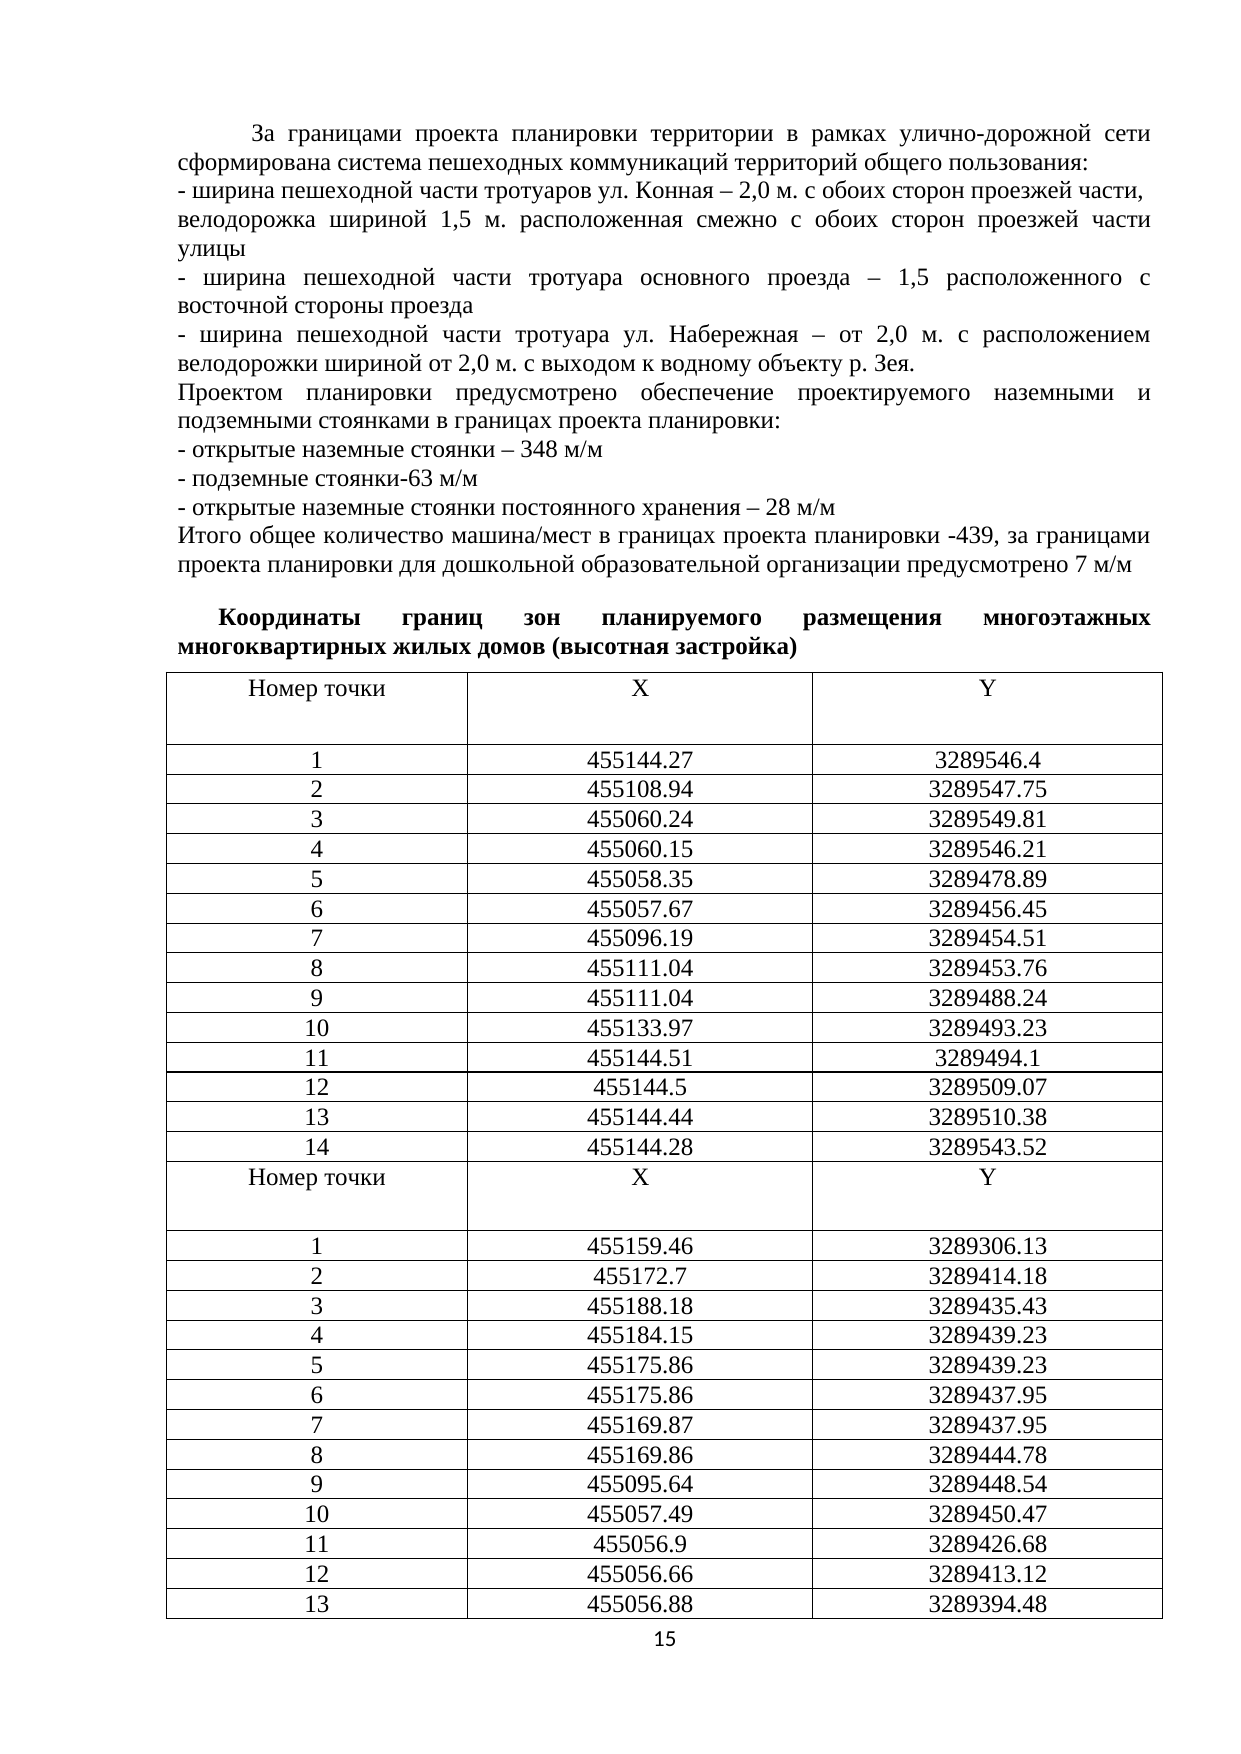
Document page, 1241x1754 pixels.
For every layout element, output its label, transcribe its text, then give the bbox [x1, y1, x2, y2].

table_cell 3289546.4 [813, 745, 1162, 773]
table_cell 3289413.12 [813, 1559, 1162, 1588]
table_cell 3289444.78 [813, 1440, 1162, 1468]
table_cell 1 [167, 745, 467, 773]
table_cell 455144.51 [468, 1043, 812, 1071]
table_cell 3289546.21 [813, 834, 1162, 863]
table_cell 7 [167, 1410, 467, 1439]
table_cell 3289453.76 [813, 953, 1162, 982]
table_cell 13 [167, 1102, 467, 1131]
table_cell 7 [167, 924, 467, 952]
table_header X [468, 673, 812, 744]
text Проектом планировки предусмотрено обеспечение проектируемого наземными и подземными стоянками в границах проекта планировки: [177, 377, 1152, 434]
table_cell 5 [167, 1350, 467, 1379]
table_cell 455188.18 [468, 1291, 812, 1319]
text Итого общее количество машина/мест в границах проекта планировки -439, за границами проекта планировки для дошкольной образовательной организации предусмотрено 7 м/м [177, 521, 1152, 578]
table_cell 3289426.68 [813, 1529, 1162, 1558]
table_cell 455056.66 [468, 1559, 812, 1588]
table_cell 3 [167, 804, 467, 833]
table_cell 3289414.18 [813, 1261, 1162, 1290]
table_header Y [813, 673, 1162, 744]
table_cell 9 [167, 1470, 467, 1498]
table_cell 455057.49 [468, 1499, 812, 1528]
table_cell 3289454.51 [813, 924, 1162, 952]
table_cell 3289439.23 [813, 1321, 1162, 1349]
table_cell 3289547.75 [813, 775, 1162, 803]
table_cell 3289306.13 [813, 1231, 1162, 1260]
table_cell 455060.24 [468, 804, 812, 833]
table_cell 3289543.52 [813, 1132, 1162, 1161]
table_cell 455108.94 [468, 775, 812, 803]
table_cell 6 [167, 1380, 467, 1409]
text - ширина пешеходной части тротуара ул. Набережная – от 2,0 м. с расположением велодорожки шириной от 2,0 м. с выходом к водному объекту р. Зея. [177, 319, 1152, 377]
table_cell 3289509.07 [813, 1073, 1162, 1101]
table_cell 455184.15 [468, 1321, 812, 1349]
table_cell 13 [167, 1589, 467, 1617]
table_cell 455144.5 [468, 1073, 812, 1101]
text - ширина пешеходной части тротуаров ул. Конная – 2,0 м. с обоих сторон проезжей части, [177, 176, 1152, 204]
table_cell 455056.88 [468, 1589, 812, 1617]
table_cell 455175.86 [468, 1350, 812, 1379]
table_cell 455159.46 [468, 1231, 812, 1260]
table_cell 455111.04 [468, 953, 812, 982]
text велодорожка шириной 1,5 м. расположенная смежно с обоих сторон проезжей части улицы [177, 204, 1152, 262]
table_cell 8 [167, 953, 467, 982]
table_cell 5 [167, 864, 467, 893]
table_cell X [468, 1162, 812, 1230]
table_cell 10 [167, 1013, 467, 1042]
text За границами проекта планировки территории в рамках улично-дорожной сети сформирована система пешеходных коммуникаций территорий общего пользования: [177, 118, 1152, 176]
text - ширина пешеходной части тротуара основного проезда – 1,5 расположенного с восточной стороны проезда [177, 262, 1152, 319]
table_cell 455175.86 [468, 1380, 812, 1409]
table_cell 455057.67 [468, 894, 812, 922]
table_cell 455133.97 [468, 1013, 812, 1042]
table_cell 2 [167, 1261, 467, 1290]
table_cell 3289394.48 [813, 1589, 1162, 1617]
table_cell Y [813, 1162, 1162, 1230]
table_cell 455111.04 [468, 983, 812, 1012]
table_cell 455058.35 [468, 864, 812, 893]
table_cell 6 [167, 894, 467, 922]
table_cell 3289448.54 [813, 1470, 1162, 1498]
table_cell 455095.64 [468, 1470, 812, 1498]
table_cell 2 [167, 775, 467, 803]
table_cell 12 [167, 1559, 467, 1588]
table_cell 3289510.38 [813, 1102, 1162, 1131]
table_cell 3289437.95 [813, 1380, 1162, 1409]
text Координаты границ зон планируемого размещения многоэтажных многоквартирных жилых домов (высотная застройка) [177, 602, 1152, 660]
table_cell 3289478.89 [813, 864, 1162, 893]
table_cell 11 [167, 1529, 467, 1558]
text - подземные стоянки-63 м/м [177, 463, 1152, 492]
table_cell 3289456.45 [813, 894, 1162, 922]
table_cell 14 [167, 1132, 467, 1161]
table_cell 3289494.1 [813, 1043, 1162, 1071]
table_cell 4 [167, 1321, 467, 1349]
table_cell 455096.19 [468, 924, 812, 952]
table_cell 4 [167, 834, 467, 863]
table_cell 455144.27 [468, 745, 812, 773]
table_cell 455060.15 [468, 834, 812, 863]
table_cell 3289493.23 [813, 1013, 1162, 1042]
table_cell 3289437.95 [813, 1410, 1162, 1439]
table_cell 455056.9 [468, 1529, 812, 1558]
table_cell 3289435.43 [813, 1291, 1162, 1319]
table_header Номер точки [167, 673, 467, 744]
table_cell 12 [167, 1073, 467, 1101]
table_cell 455169.87 [468, 1410, 812, 1439]
table_cell 455172.7 [468, 1261, 812, 1290]
table_cell 455169.86 [468, 1440, 812, 1468]
table_cell 3289439.23 [813, 1350, 1162, 1379]
text - открытые наземные стоянки – 348 м/м [177, 434, 1152, 463]
table_cell Номер точки [167, 1162, 467, 1230]
table_cell 1 [167, 1231, 467, 1260]
text - открытые наземные стоянки постоянного хранения – 28 м/м [177, 492, 1152, 521]
table_cell 10 [167, 1499, 467, 1528]
table_cell 8 [167, 1440, 467, 1468]
table_cell 3289488.24 [813, 983, 1162, 1012]
table_cell 3289549.81 [813, 804, 1162, 833]
table_cell 455144.28 [468, 1132, 812, 1161]
table_cell 9 [167, 983, 467, 1012]
table_cell 11 [167, 1043, 467, 1071]
table_cell 3289450.47 [813, 1499, 1162, 1528]
table_cell 3 [167, 1291, 467, 1319]
table_cell 455144.44 [468, 1102, 812, 1131]
